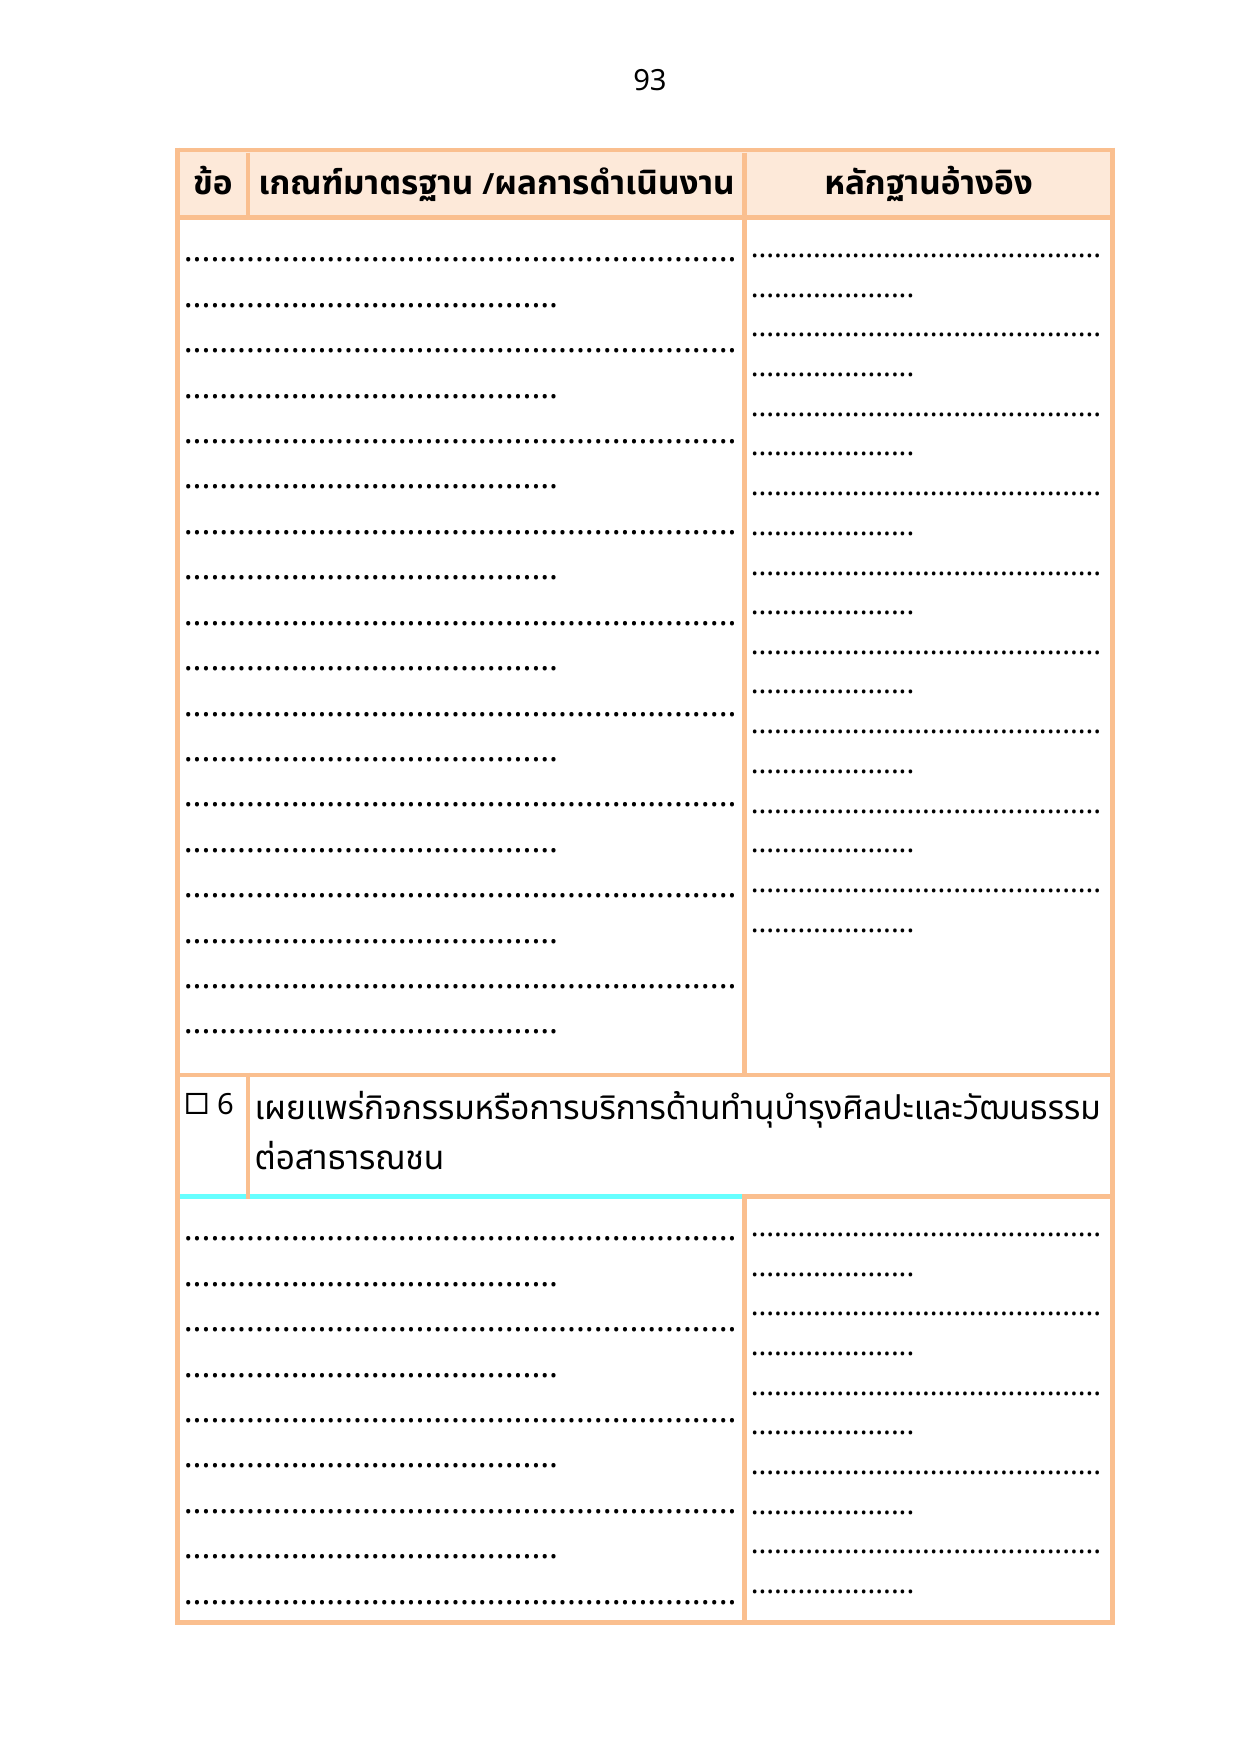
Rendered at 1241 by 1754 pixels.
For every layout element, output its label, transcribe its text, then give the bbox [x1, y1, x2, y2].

table_cell เผยแพร่กิจกรรมหรือการบริการด้านทำนุบำรุงศิลปะและวัฒนธรรมต่อสาธารณชน [250, 1077, 1110, 1194]
table_header เกณฑ์มาตรฐาน /ผลการดำเนินงาน [250, 152, 744, 215]
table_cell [747, 1199, 1110, 1620]
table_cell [180, 220, 742, 1073]
table_header หลักฐานอ้างอิง [747, 152, 1110, 215]
table_cell 6 [180, 1077, 246, 1194]
table_header ข้อ [180, 152, 248, 215]
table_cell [180, 1199, 742, 1620]
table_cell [747, 220, 1110, 1073]
